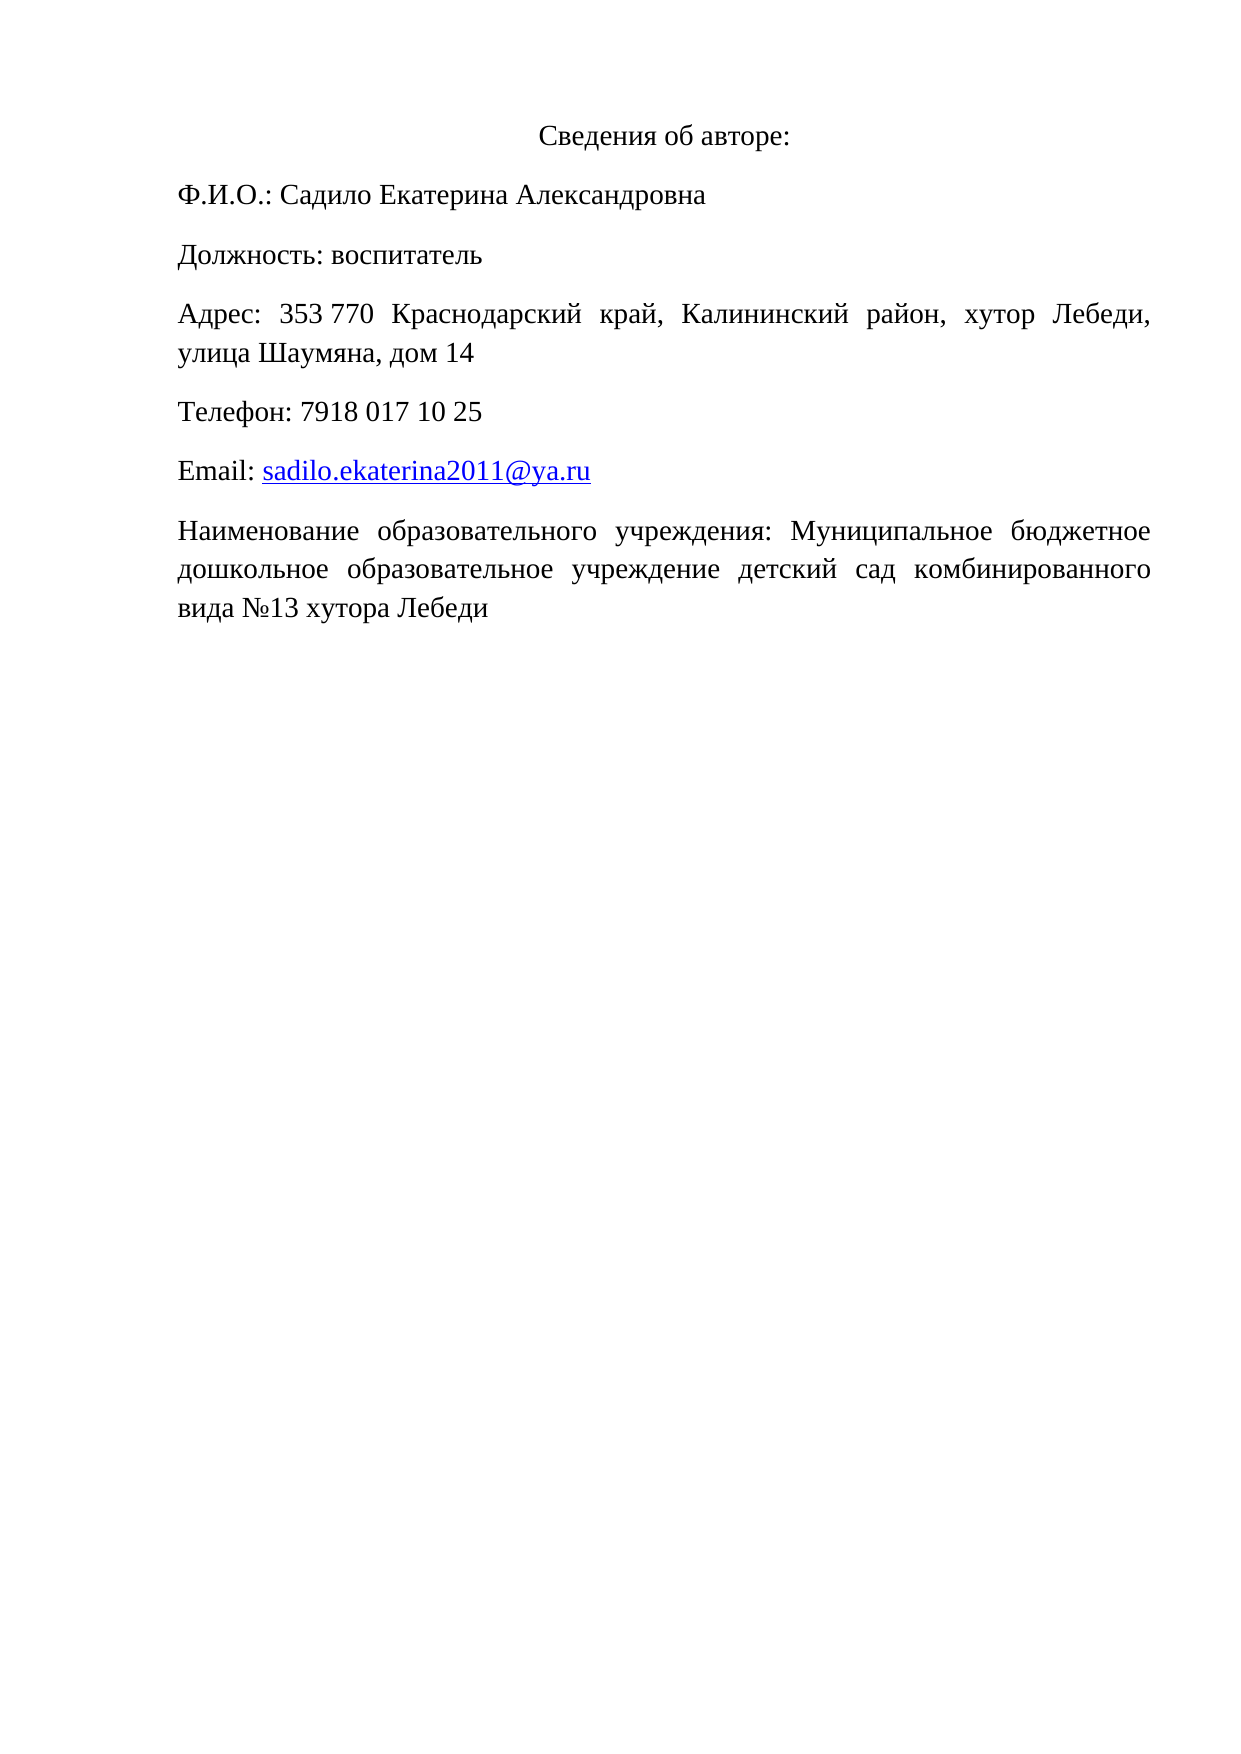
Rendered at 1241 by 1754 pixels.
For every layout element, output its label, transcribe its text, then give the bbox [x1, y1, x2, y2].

text Должность: воспитатель [177, 237, 1152, 270]
text Адрес: 353 770 Краснодарский край, Калининский район, хутор Лебеди, улица Шаумяна, дом 14 [177, 296, 1152, 368]
text Наименование образовательного учреждения: Муниципальное бюджетное дошкольное образовательное учреждение детский сад комбинированного вида №13 хутора Лебеди [177, 513, 1152, 623]
text Ф.И.О.: Садило Екатерина Александровна [177, 177, 1152, 211]
text Email: sadilo.ekaterina2011@ya.ru [177, 453, 1152, 487]
text Телефон: 7918 017 10 25 [177, 394, 1152, 428]
text Сведения об авторе: [177, 118, 1152, 152]
